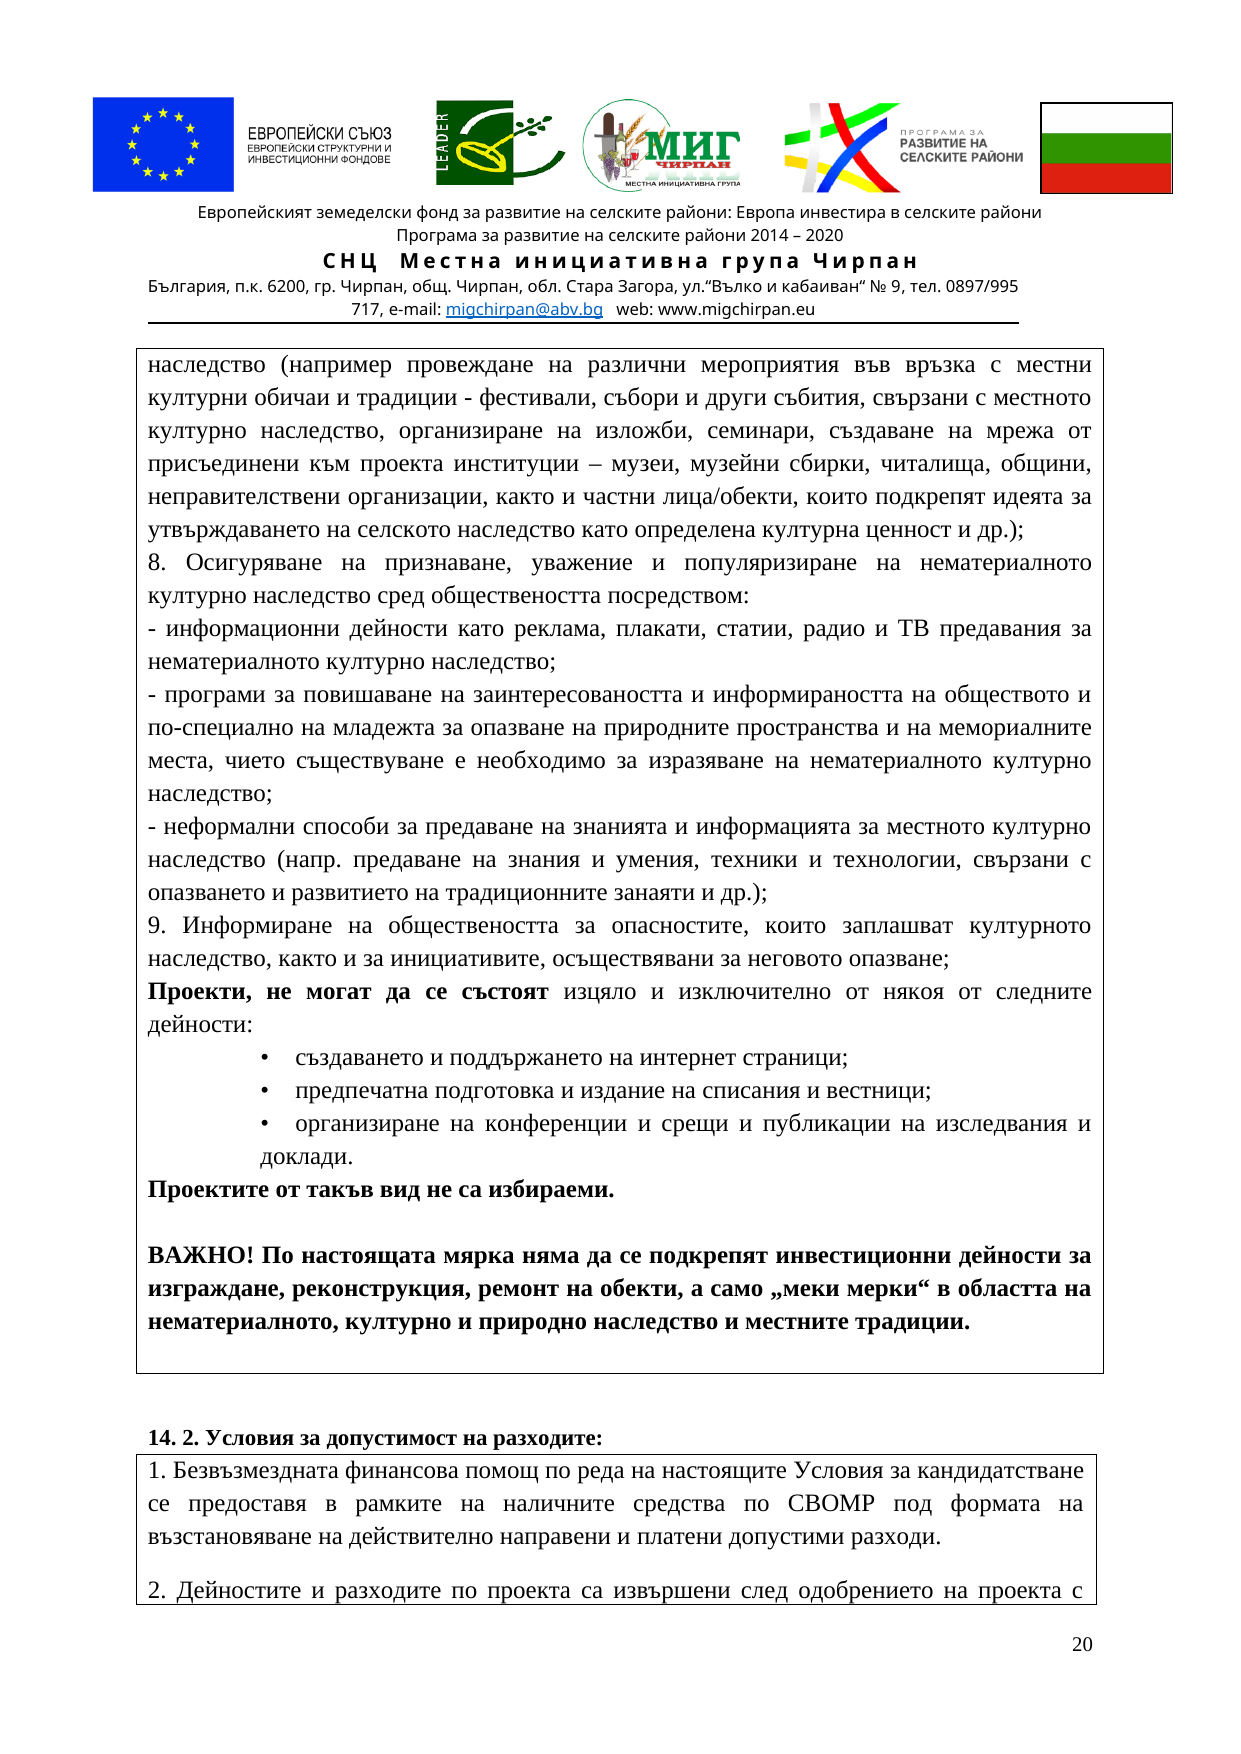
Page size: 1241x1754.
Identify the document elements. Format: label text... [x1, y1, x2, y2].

picture [436, 100, 569, 185]
picture [79, 82, 425, 202]
picture [770, 95, 1033, 199]
text 14. 2. Условия за допустимост на разходите: [148, 1423, 1093, 1450]
picture [582, 99, 741, 192]
